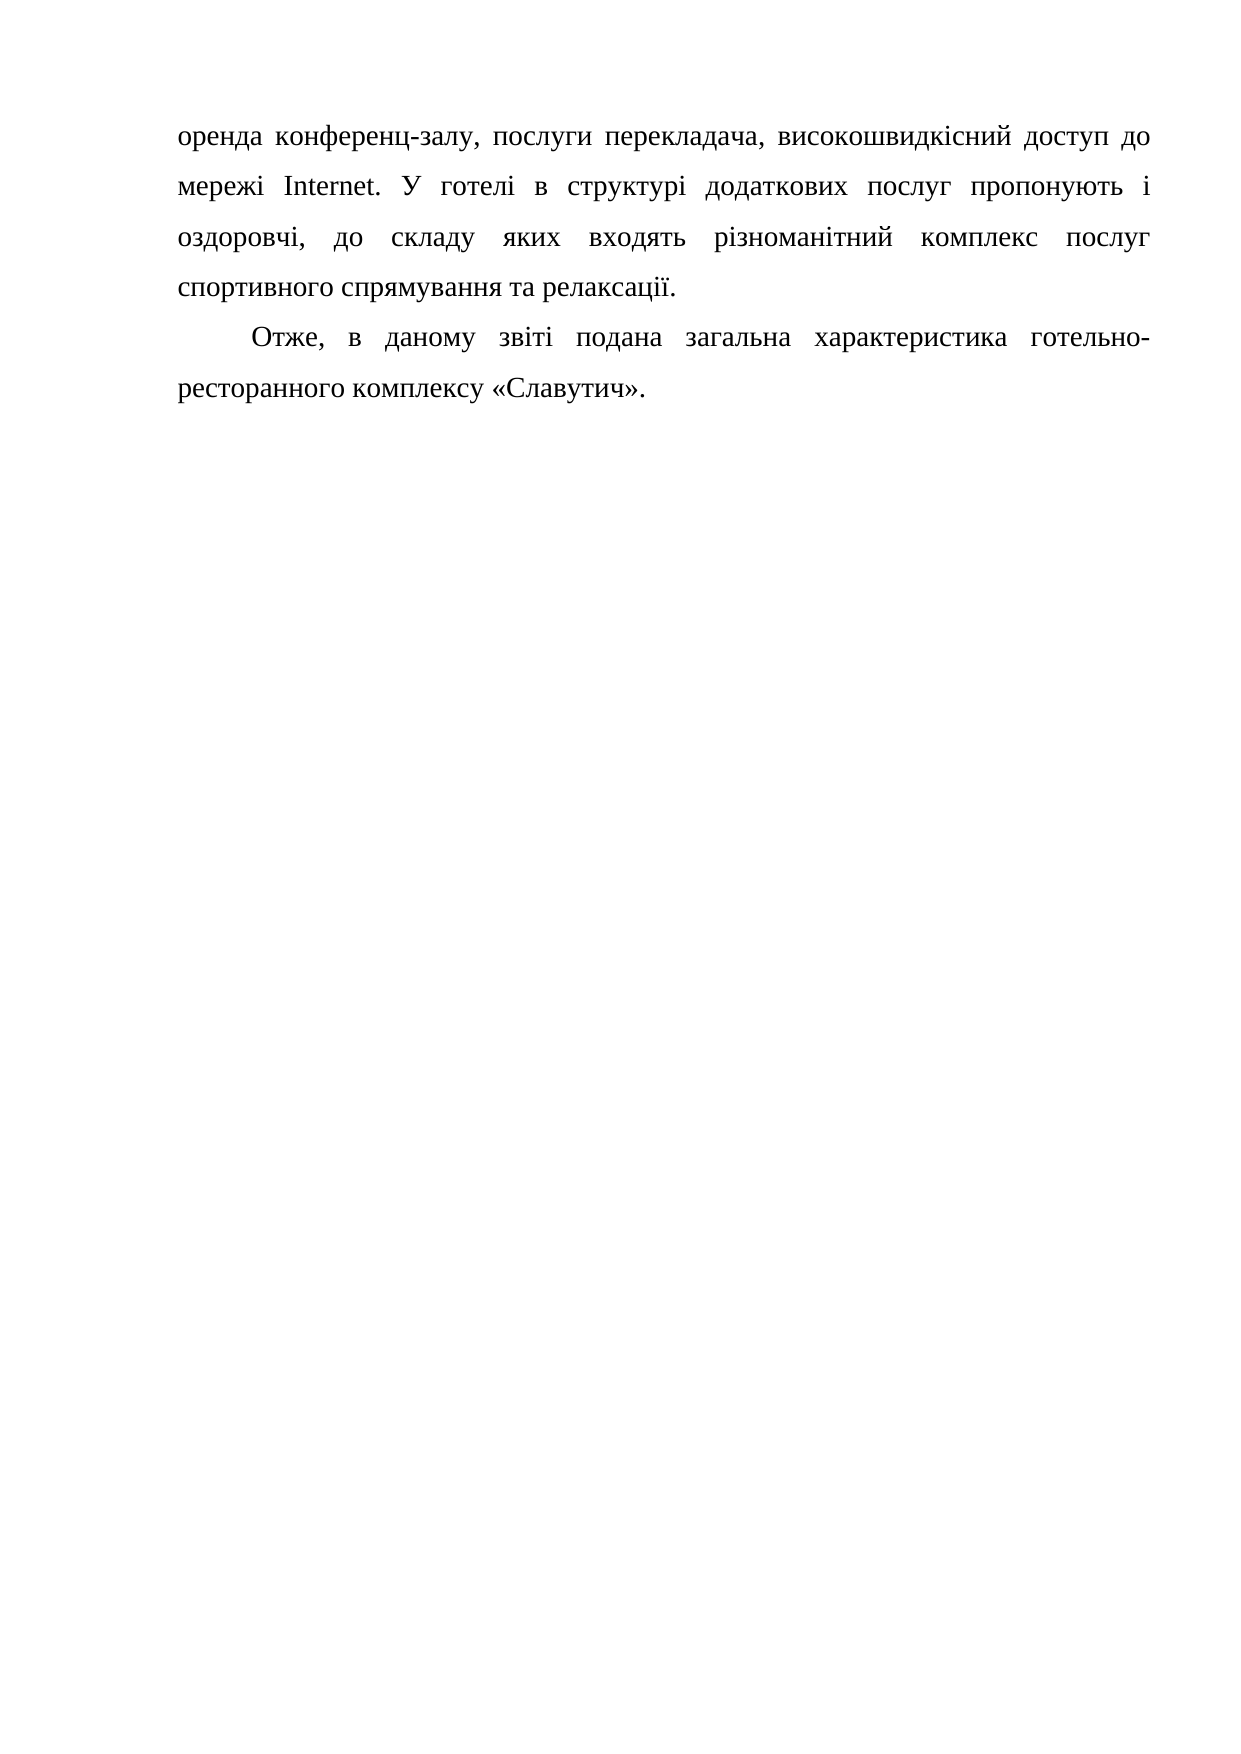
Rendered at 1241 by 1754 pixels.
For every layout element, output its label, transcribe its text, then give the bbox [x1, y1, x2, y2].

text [177, 118, 1152, 303]
text Отже, в даному звіті подана загальна характеристика готельно-ресторанного комплексу «Славутич». [177, 319, 1152, 403]
